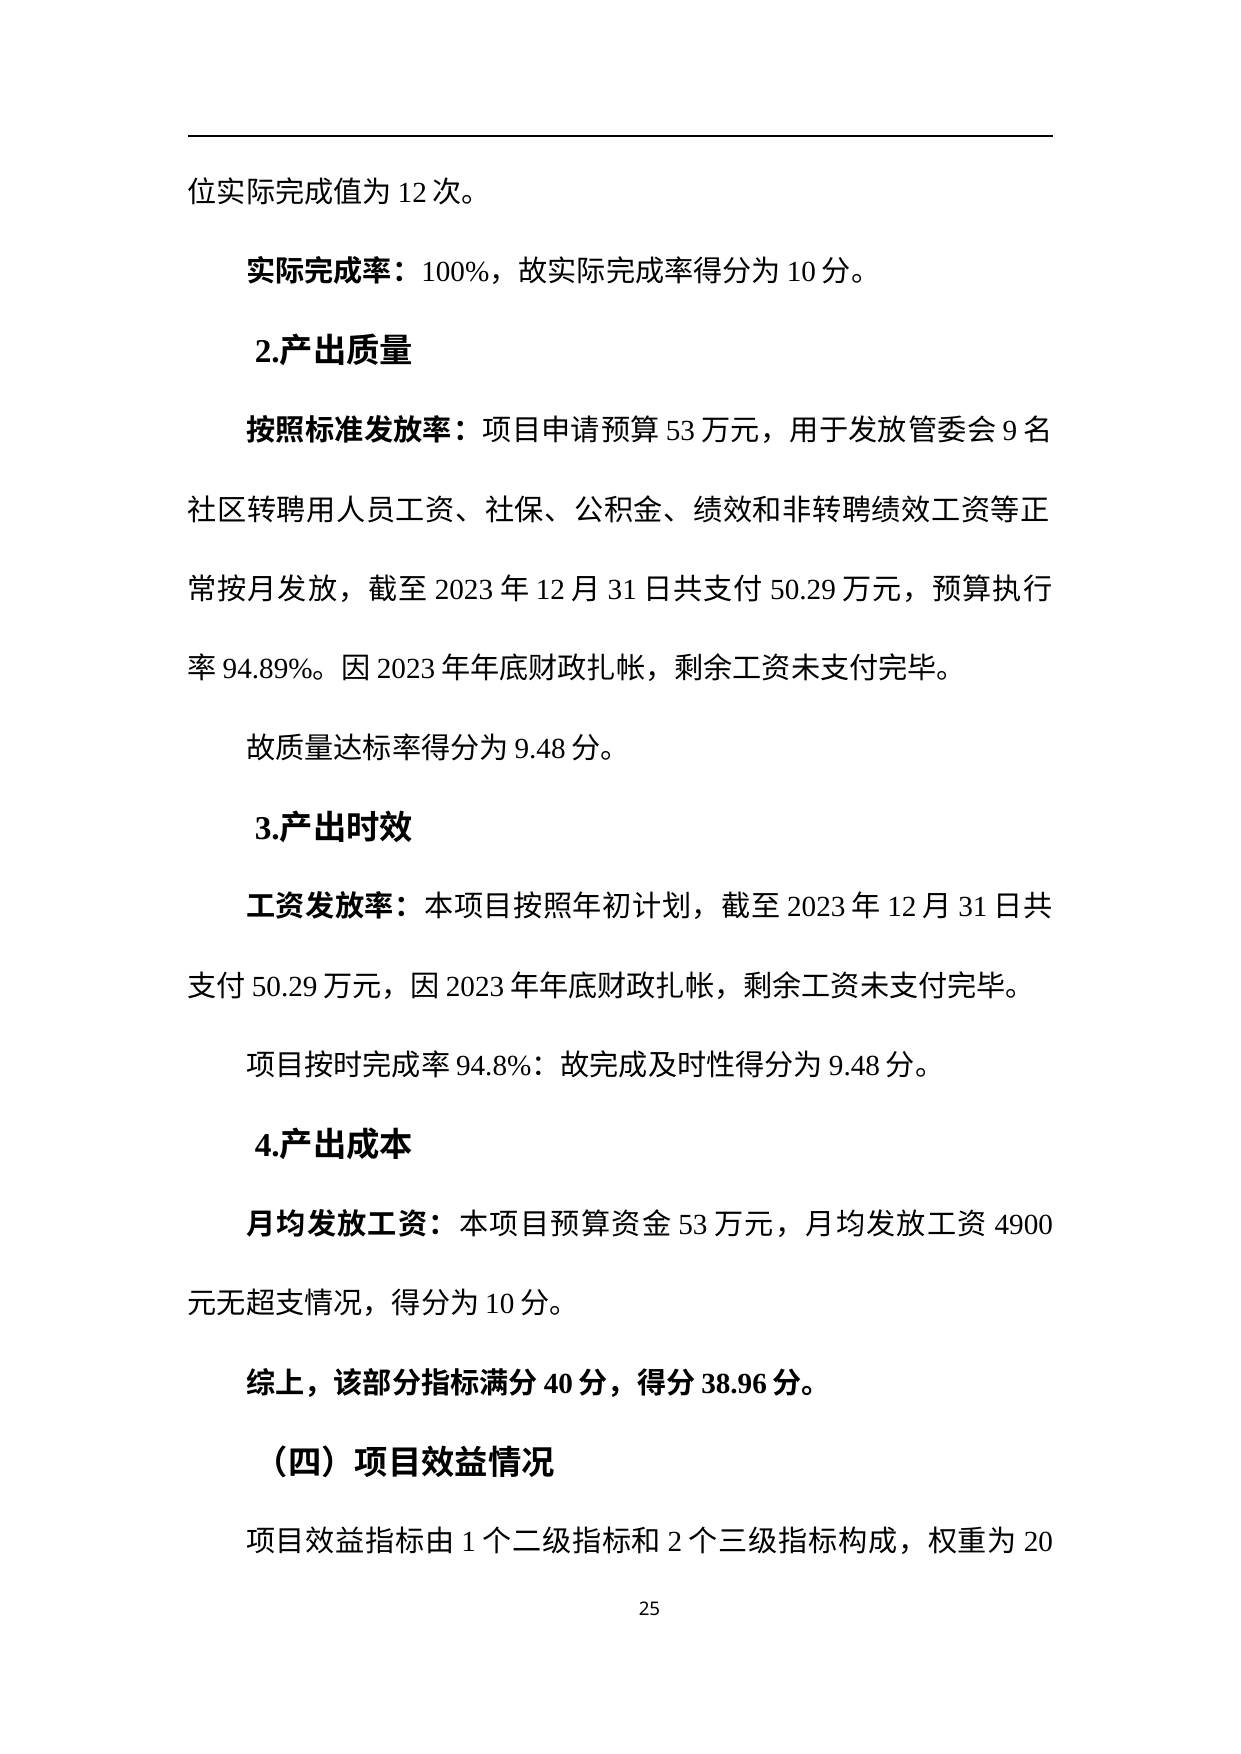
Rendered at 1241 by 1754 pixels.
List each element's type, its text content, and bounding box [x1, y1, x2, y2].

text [187, 150, 1053, 229]
text 月均发放工资：本项目预算资金53万元，月均发放工资4900元无超支情况，得分为10分。 [187, 1182, 1053, 1341]
text 项目按时完成率94.8%：故完成及时性得分为9.48分。 [187, 1023, 1053, 1102]
text 按照标准发放率：项目申请预算53万元，用于发放管委会9名社区转聘用人员工资、社保、公积金、绩效和非转聘绩效工资等正常按月发放，截至2023年12月31日共支付50.29万元，预算执行率94.89%。因2023年年底财政扎帐，剩余工资未支付完毕。 [187, 388, 1053, 706]
text 综上，该部分指标满分40分，得分38.96分。 [187, 1341, 1053, 1420]
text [187, 1499, 1053, 1579]
subtitle 2.产出质量 [187, 309, 1053, 388]
text 工资发放率：本项目按照年初计划，截至2023年12月31日共支付50.29万元，因2023年年底财政扎帐，剩余工资未支付完毕。 [187, 864, 1053, 1023]
text 故质量达标率得分为9.48分。 [187, 706, 1053, 785]
subtitle 4.产出成本 [187, 1102, 1053, 1182]
text 实际完成率：100%，故实际完成率得分为10分。 [187, 229, 1053, 309]
subtitle 3.产出时效 [187, 785, 1053, 864]
subtitle （四）项目效益情况 [187, 1420, 1053, 1499]
